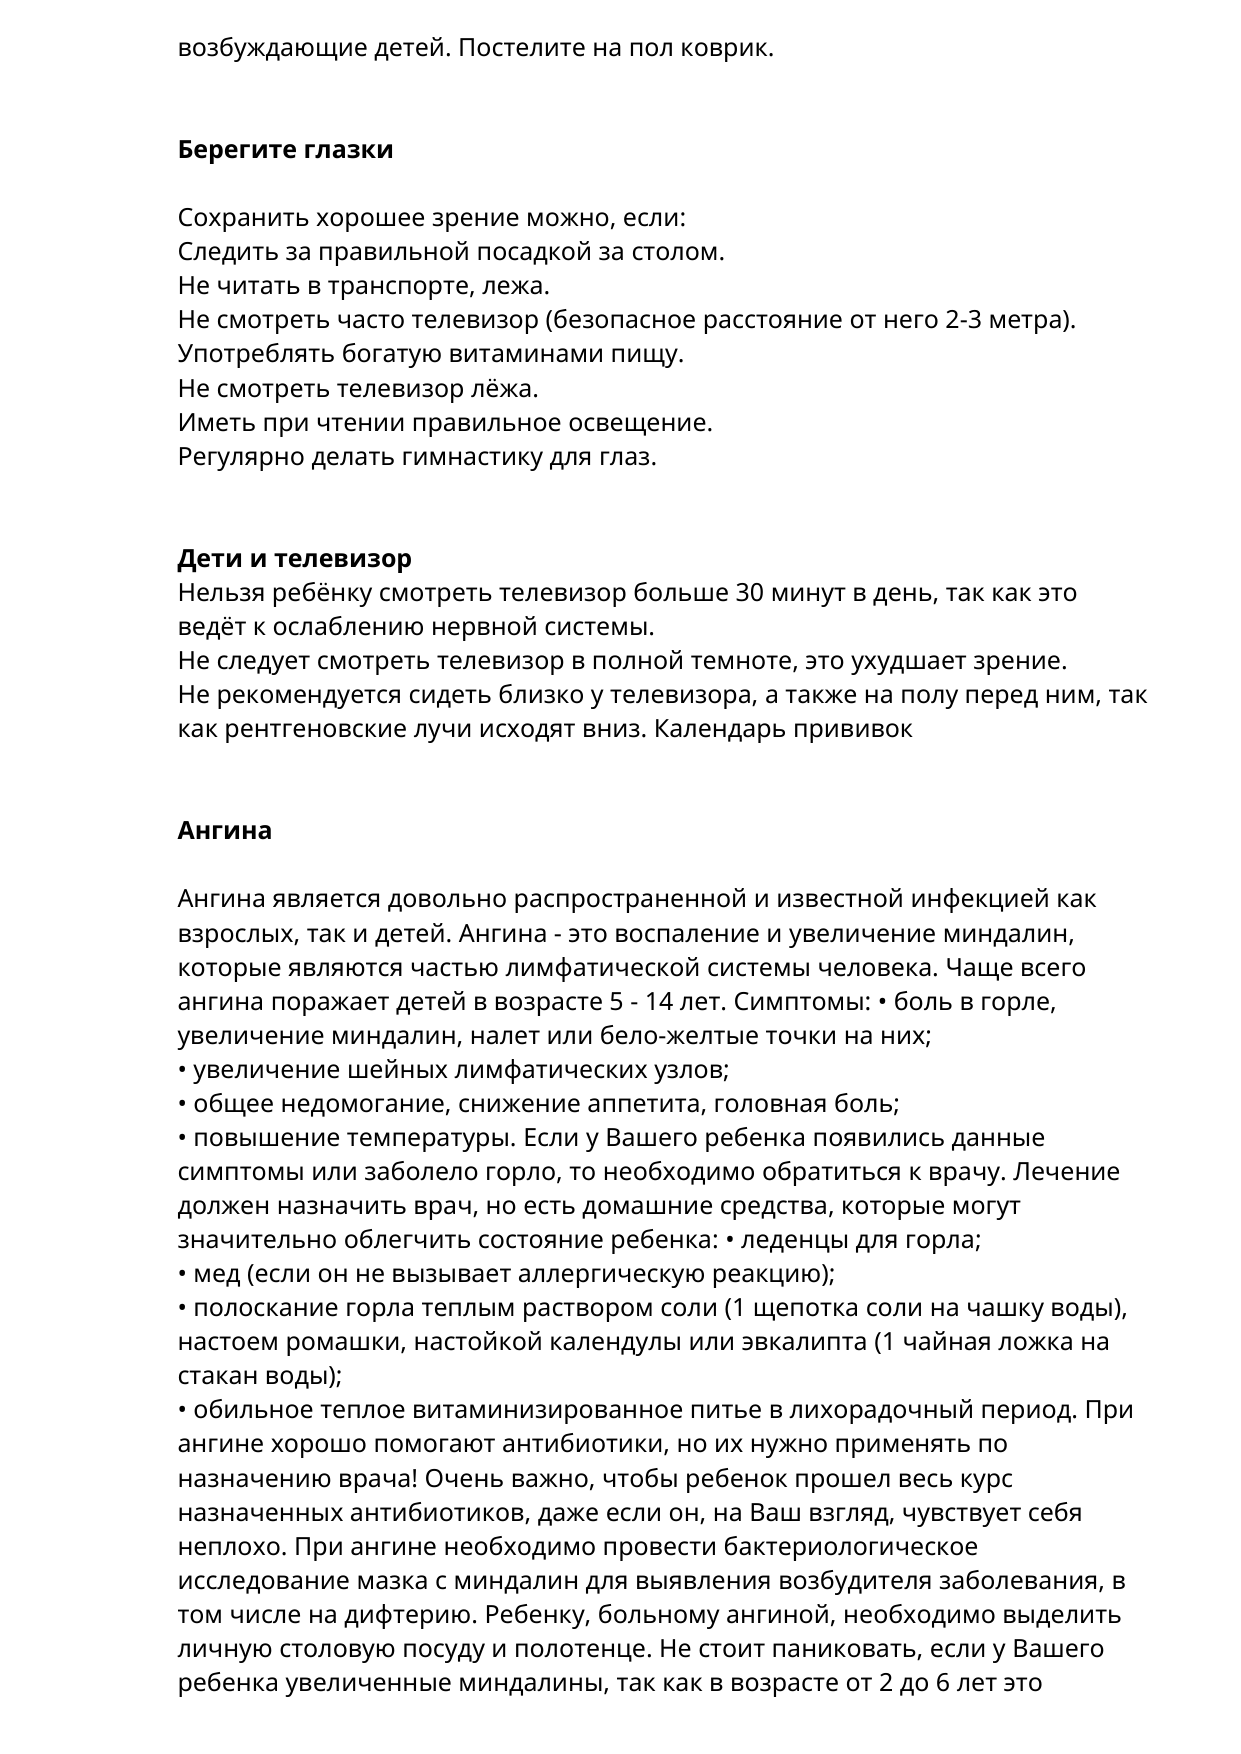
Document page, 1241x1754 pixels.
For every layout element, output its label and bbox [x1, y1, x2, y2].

text [177, 29, 1152, 1699]
